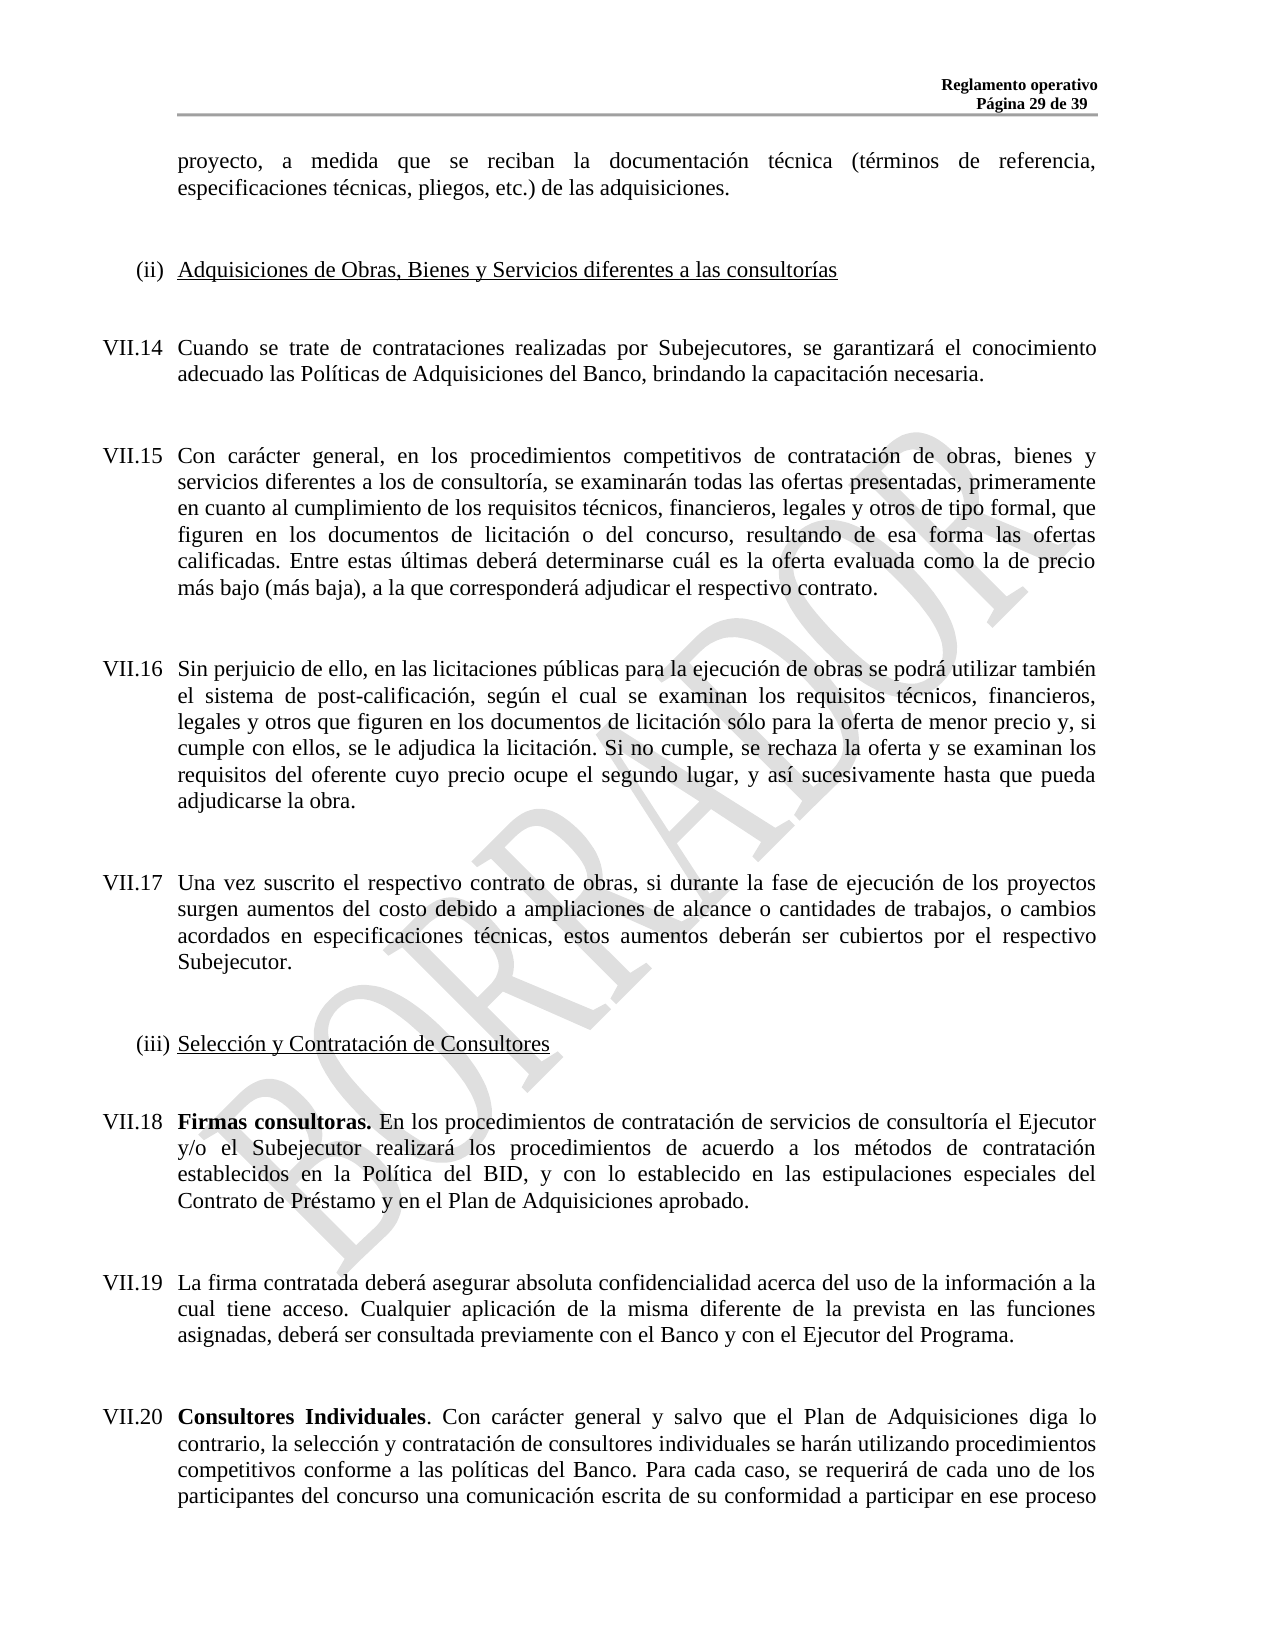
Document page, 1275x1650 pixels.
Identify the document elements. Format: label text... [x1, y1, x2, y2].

text Cuando se trate de contrataciones realizadas por Subejecutores, se garantizará el conocimiento adecuado las Políticas de Adquisiciones del Banco, brindando la capacitación necesaria. [102, 333, 1098, 386]
list Adquisiciones de Obras, Bienes y Servicios diferentes a las consultorías [136, 256, 1098, 282]
text Una vez suscrito el respectivo contrato de obras, si durante la fase de ejecución de los proyectos surgen aumentos del costo debido a ampliaciones de alcance o cantidades de trabajos, o cambios acordados en especificaciones técnicas, estos aumentos deberán ser cubiertos por el respectivo Subejecutor. [102, 869, 1098, 974]
text La firma contratada deberá asegurar absoluta confidencialidad acerca del uso de la información a la cual tiene acceso. Cualquier aplicación de la misma diferente de la prevista en las funciones asignadas, deberá ser consultada previamente con el Banco y con el Ejecutor del Programa. [102, 1269, 1098, 1348]
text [102, 148, 1098, 200]
text Sin perjuicio de ello, en las licitaciones públicas para la ejecución de obras se podrá utilizar también el sistema de post-calificación, según el cual se examinan los requisitos técnicos, financieros, legales y otros que figuren en los documentos de licitación sólo para la oferta de menor precio y, si cumple con ellos, se le adjudica la licitación. Si no cumple, se rechaza la oferta y se examinan los requisitos del oferente cuyo precio ocupe el segundo lugar, y así sucesivamente hasta que pueda adjudicarse la obra. [102, 655, 1098, 813]
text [102, 1403, 1098, 1509]
list Selección y Contratación de Consultores [136, 1030, 1098, 1056]
text Firmas consultoras. En los procedimientos de contratación de servicios de consultoría el Ejecutor y/o el Subejecutor realizará los procedimientos de acuerdo a los métodos de contratación establecidos en la Política del BID, y con lo establecido en las estipulaciones especiales del Contrato de Préstamo y en el Plan de Adquisiciones aprobado. [102, 1108, 1098, 1213]
text Con carácter general, en los procedimientos competitivos de contratación de obras, bienes y servicios diferentes a los de consultoría, se examinarán todas las ofertas presentadas, primeramente en cuanto al cumplimiento de los requisitos técnicos, financieros, legales y otros de tipo formal, que figuren en los documentos de licitación o del concurso, resultando de esa forma las ofertas calificadas. Entre estas últimas deberá determinarse cuál es la oferta evaluada como la de precio más bajo (más baja), a la que corresponderá adjudicar el respectivo contrato. [102, 442, 1098, 600]
